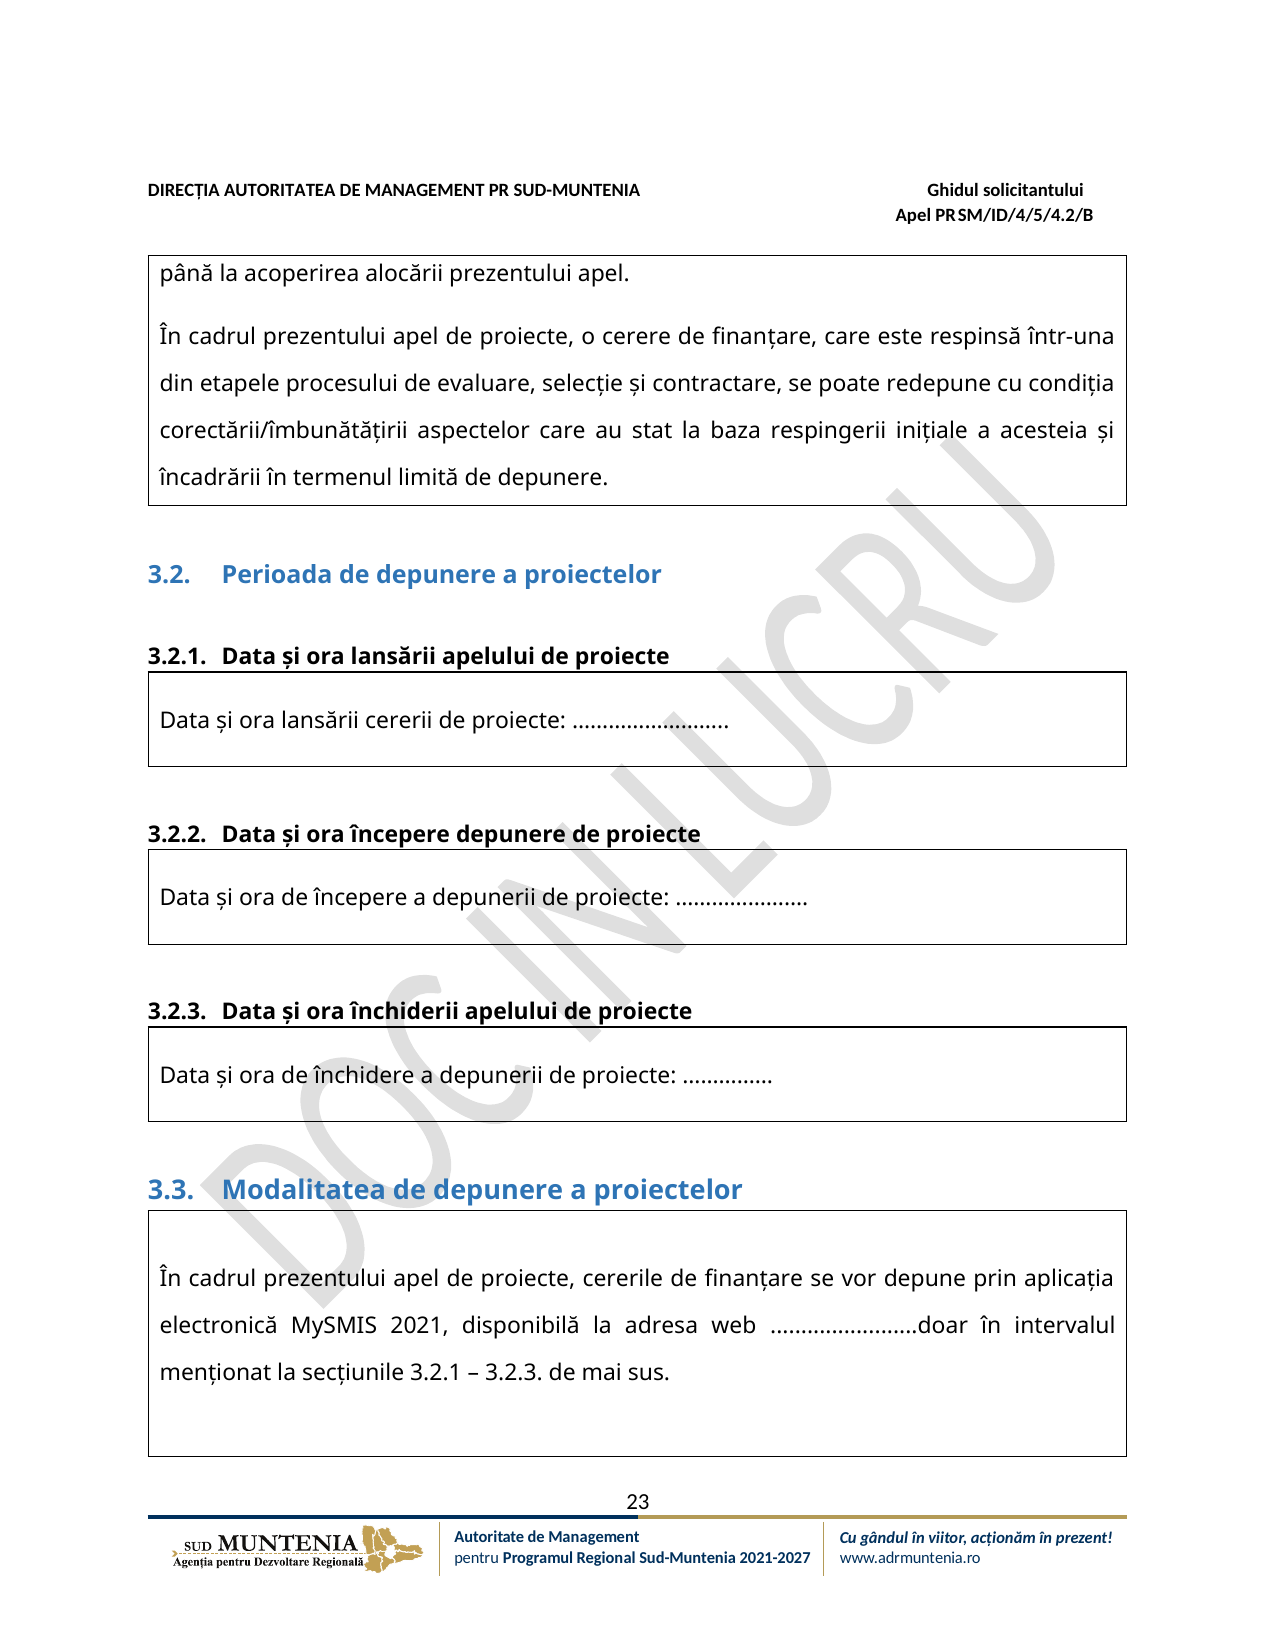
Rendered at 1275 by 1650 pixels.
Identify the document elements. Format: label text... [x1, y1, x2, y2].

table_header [149, 1211, 1126, 1456]
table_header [149, 256, 1126, 505]
subtitle 3.2.3. Data și ora închiderii apelului de proiecte [148, 995, 1127, 1026]
subtitle 3.2. Perioada de depunere a proiectelor [148, 556, 1127, 591]
table_header Data și ora de închidere a depunerii de proiecte: …………… [149, 1028, 1126, 1121]
table_header Data și ora de începere a depunerii de proiecte: …………………. [149, 850, 1126, 944]
subtitle 3.2.2. Data și ora începere depunere de proiecte [148, 818, 1127, 849]
table_header Data și ora lansării cererii de proiecte: …………………….. [149, 673, 1126, 766]
subtitle 3.3. Modalitatea de depunere a proiectelor [148, 1170, 1127, 1207]
subtitle 3.2.1. Data și ora lansării apelului de proiecte [148, 640, 1127, 671]
